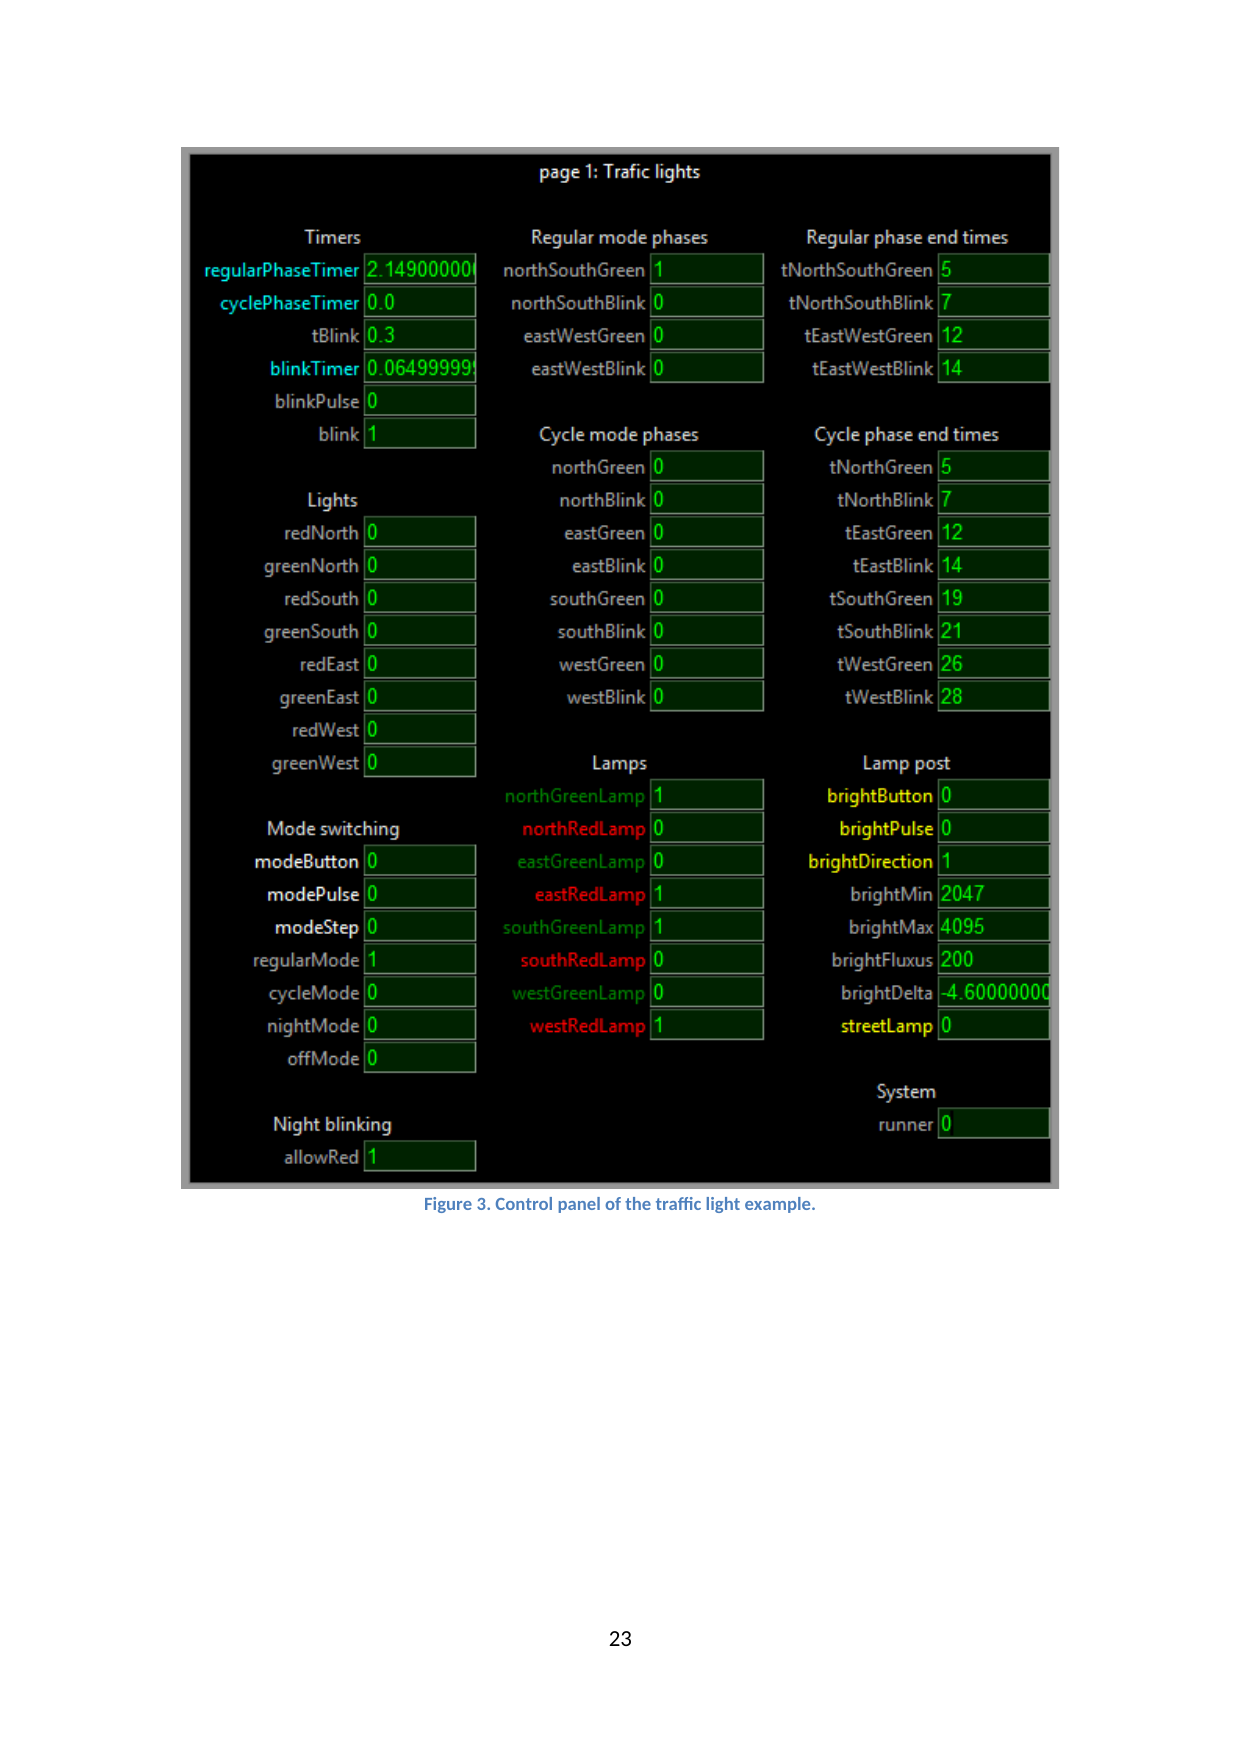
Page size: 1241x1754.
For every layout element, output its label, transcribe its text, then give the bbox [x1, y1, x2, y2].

text Figure 3. Control panel of the traffic light example. [148, 1192, 1093, 1215]
picture [181, 147, 1060, 1189]
